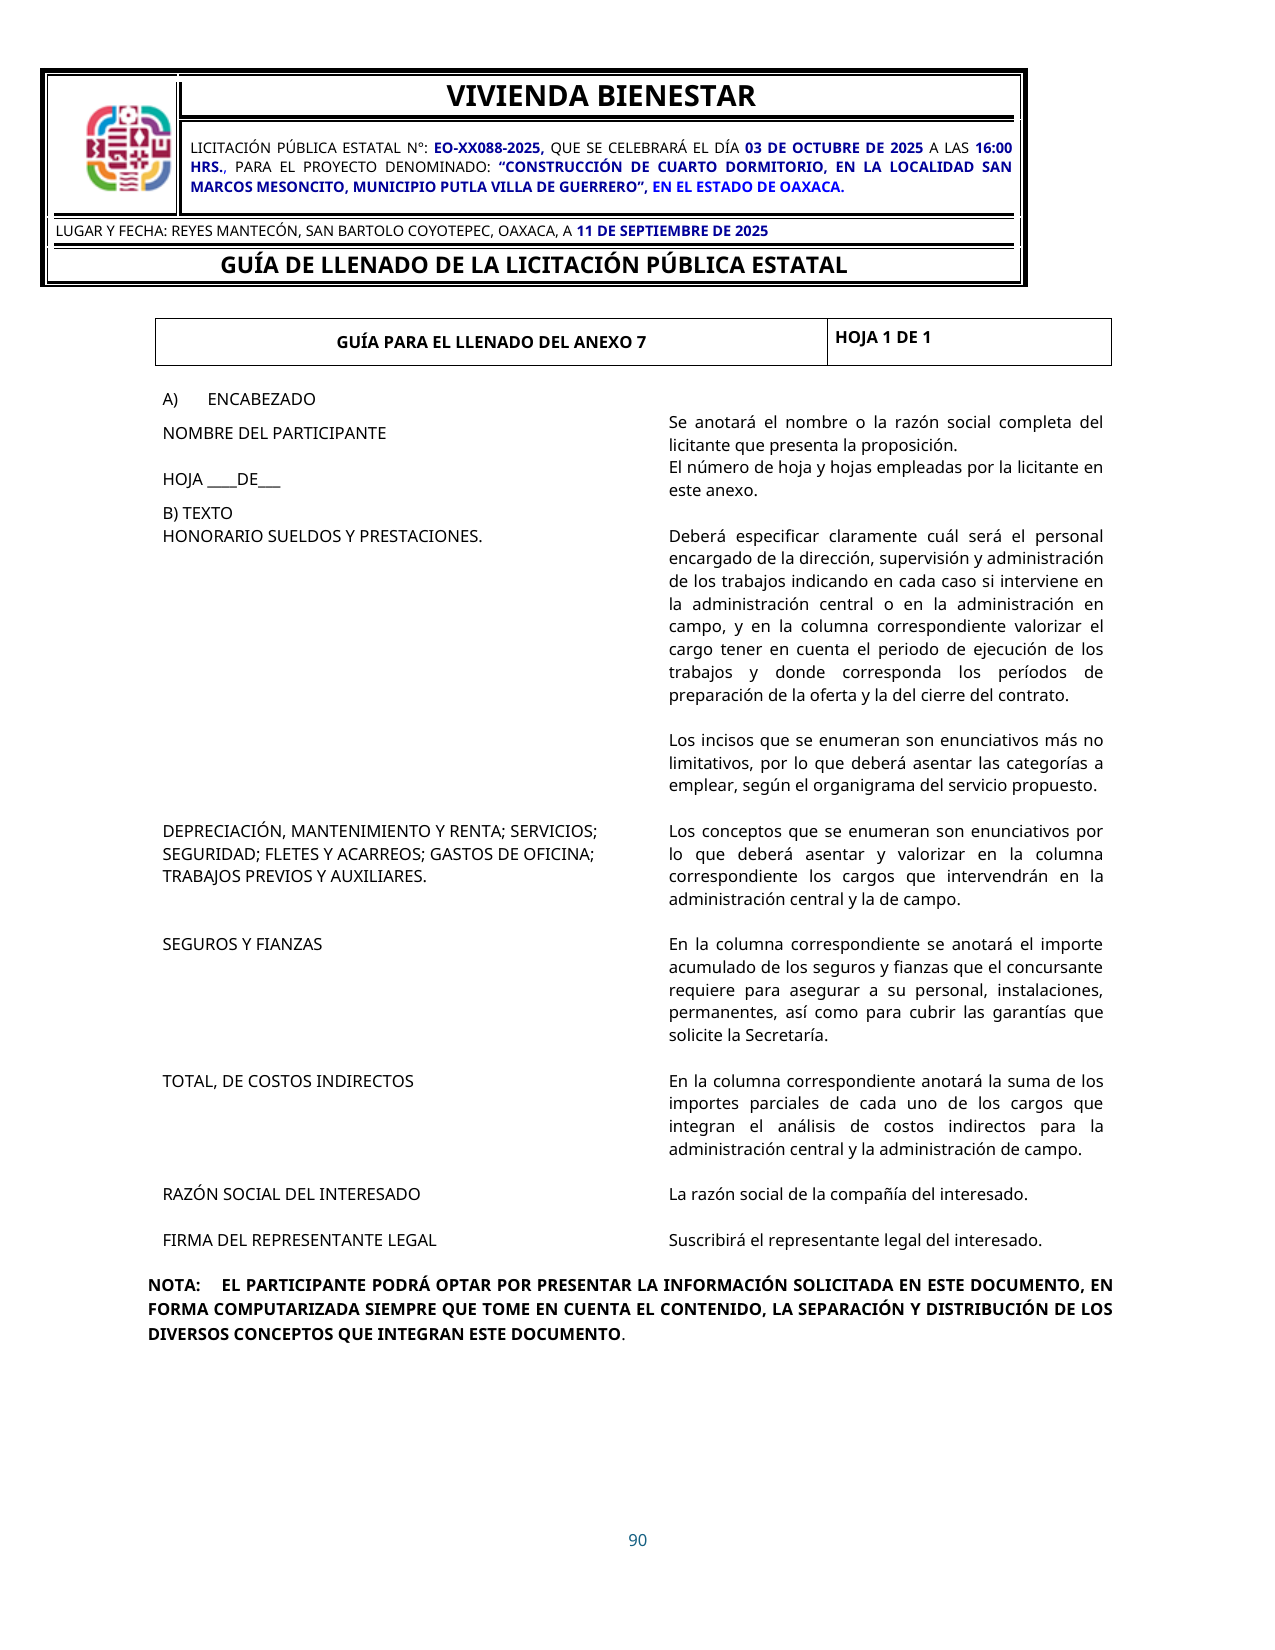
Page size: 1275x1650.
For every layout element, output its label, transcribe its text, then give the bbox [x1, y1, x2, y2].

text NOTA: EL PARTICIPANTE PODRÁ OPTAR POR PRESENTAR LA INFORMACIÓN SOLICITADA EN ESTE DOCUMENTO, EN FORMA COMPUTARIZADA SIEMPRE QUE TOME EN CUENTA EL CONTENIDO, LA SEPARACIÓN Y DISTRIBUCIÓN DE LOS DIVERSOS CONCEPTOS QUE INTEGRAN ESTE DOCUMENTO. [148, 1273, 1114, 1345]
picture [177, 98, 182, 197]
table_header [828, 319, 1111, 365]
picture [75, 98, 176, 197]
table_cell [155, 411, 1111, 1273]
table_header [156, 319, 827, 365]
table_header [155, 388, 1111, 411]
